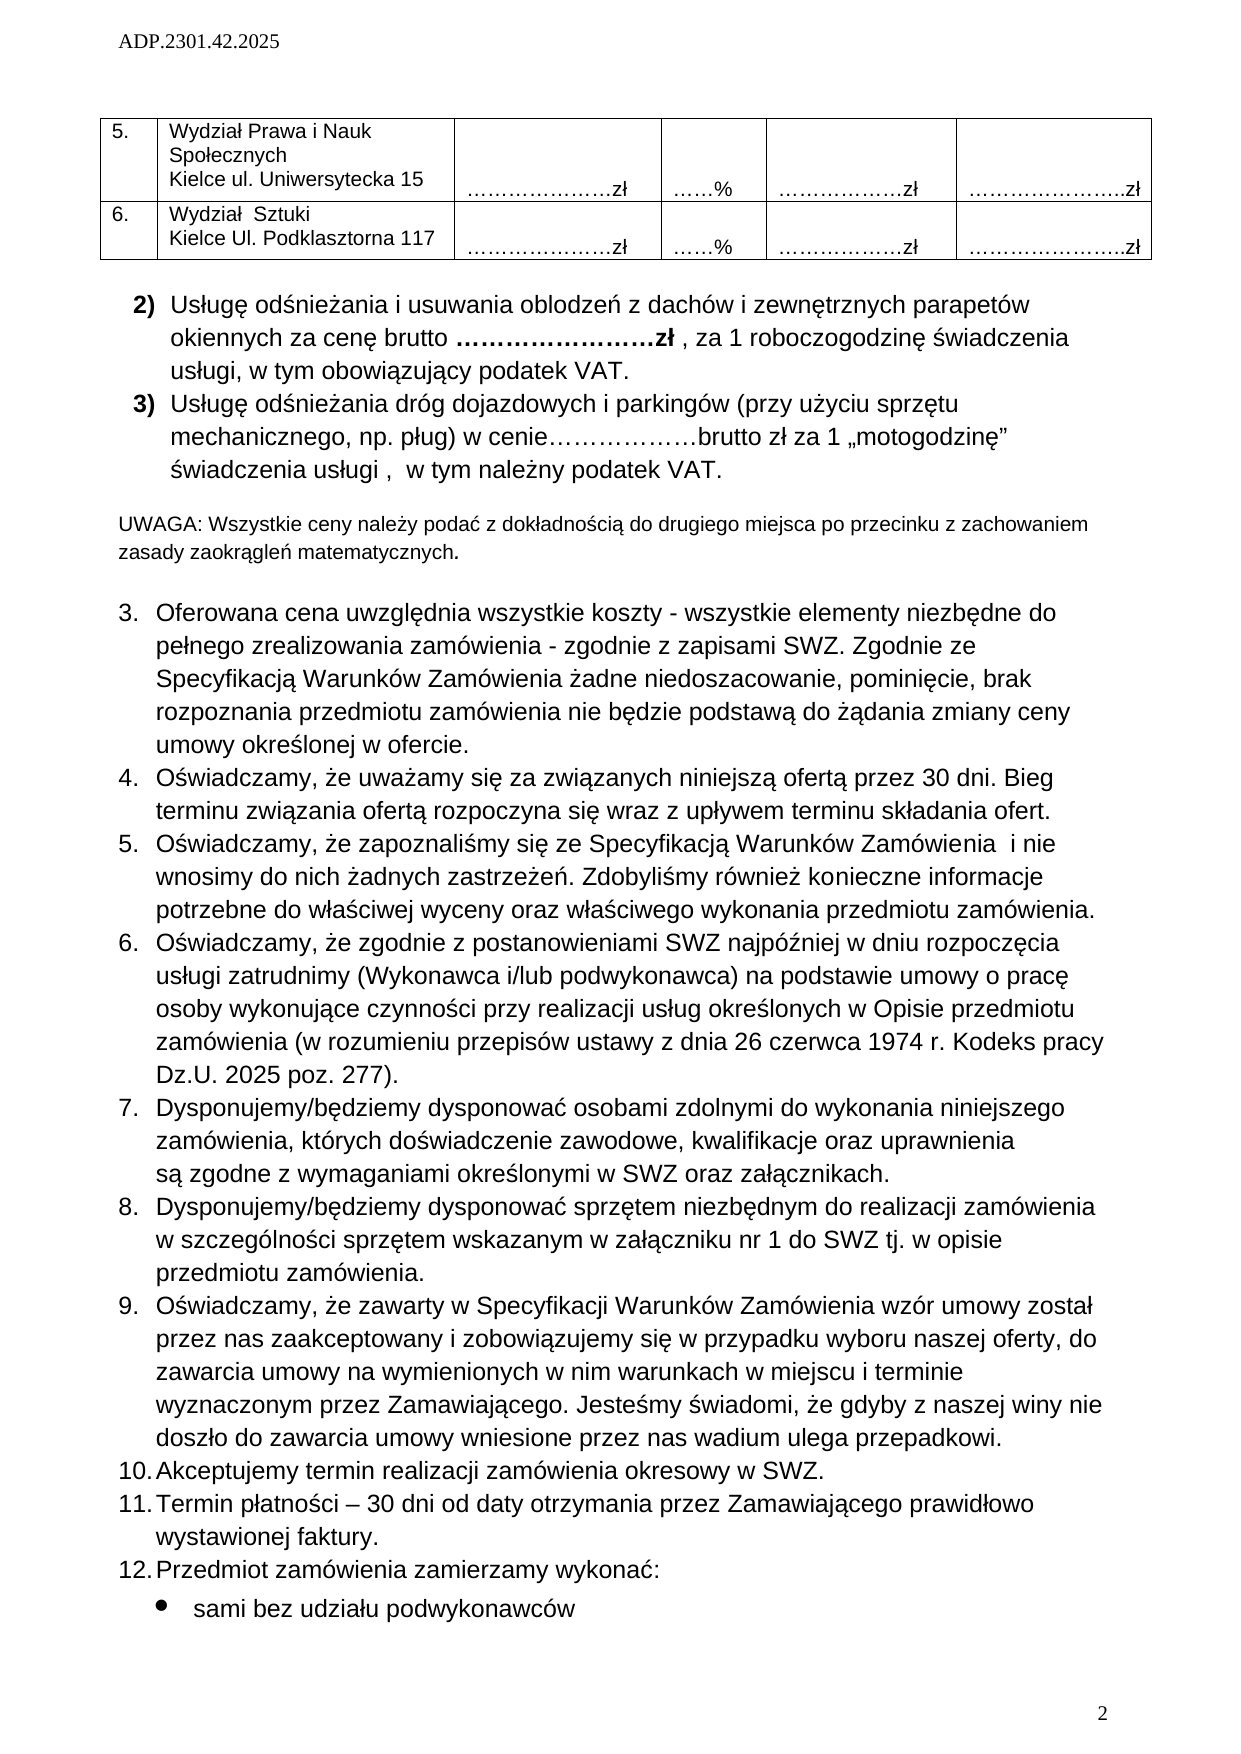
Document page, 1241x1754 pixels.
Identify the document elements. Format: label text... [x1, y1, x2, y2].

table_cell [101, 119, 157, 201]
table_cell …………………..zł [957, 119, 1151, 201]
table_cell ……% [662, 119, 766, 201]
list Oświadczamy, że zgodnie z postanowieniami SWZ najpóźniej w dniu rozpoczęcia usługi zatrudnimy (Wykonawca i/lub podwykonawca) na podstawie umowy o pracę osoby wykonujące czynności przy realizacji usług określonych w Opisie przedmiotu zamówienia (w rozumieniu przepisów ustawy z dnia 26 czerwca 1974 r. Kodeks pracy Dz.U. 2025 poz. 277). [118, 928, 1107, 1089]
table_cell …………………zł [455, 202, 661, 258]
table_cell Wydział Prawa i Nauk Społecznych Kielce ul. Uniwersytecka 15 [158, 119, 454, 201]
list Przedmiot zamówienia zamierzamy wykonać: [118, 1555, 1107, 1584]
table_cell ……% [662, 202, 766, 258]
list Oświadczamy, że zapoznaliśmy się ze Specyfikacją Warunków Zamówienia i nie wnosimy do nich żadnych zastrzeżeń. Zdobyliśmy również konieczne informacje potrzebne do właściwej wyceny oraz właściwego wykonania przedmiotu zamówienia. [118, 829, 1107, 923]
list Dysponujemy/będziemy dysponować osobami zdolnymi do wykonania niniejszego zamówienia, których doświadczenie zawodowe, kwalifikacje oraz uprawnienia są zgodne z wymaganiami określonymi w SWZ oraz załącznikach. [118, 1093, 1107, 1188]
list Usługę odśnieżania dróg dojazdowych i parkingów (przy użyciu sprzętu mechanicznego, np. pług) w cenie………………brutto zł za 1 „motogodzinę” świadczenia usługi , w tym należny podatek VAT. [133, 389, 1107, 484]
table_cell Wydział Sztuki Kielce Ul. Podklasztorna 117 [158, 202, 454, 258]
list sami bez udziału podwykonawców [156, 1594, 1107, 1625]
list Oświadczamy, że zawarty w Specyfikacji Warunków Zamówienia wzór umowy został przez nas zaakceptowany i zobowiązujemy się w przypadku wyboru naszej oferty, do zawarcia umowy na wymienionych w nim warunkach w miejscu i terminie wyznaczonym przez Zamawiającego. Jesteśmy świadomi, że gdyby z naszej winy nie doszło do zawarcia umowy wniesione przez nas wadium ulega przepadkowi. [118, 1291, 1107, 1452]
text UWAGA: Wszystkie ceny należy podać z dokładnością do drugiego miejsca po przecinku z zachowaniem zasady zaokrągleń matematycznych. [118, 512, 1107, 564]
list Usługę odśnieżania i usuwania oblodzeń z dachów i zewnętrznych parapetów okiennych za cenę brutto ……………………zł , za 1 roboczogodzinę świadczenia usługi, w tym obowiązujący podatek VAT. [133, 290, 1107, 384]
table_cell …………………..zł [957, 202, 1151, 258]
list Oświadczamy, że uważamy się za związanych niniejszą ofertą przez 30 dni. Bieg terminu związania ofertą rozpoczyna się wraz z upływem terminu składania ofert. [118, 763, 1107, 824]
list Dysponujemy/będziemy dysponować sprzętem niezbędnym do realizacji zamówienia w szczególności sprzętem wskazanym w załączniku nr 1 do SWZ tj. w opisie przedmiotu zamówienia. [118, 1192, 1107, 1287]
table_cell ………………zł [767, 202, 956, 258]
list Oferowana cena uwzględnia wszystkie koszty - wszystkie elementy niezbędne do pełnego zrealizowania zamówienia - zgodnie z zapisami SWZ. Zgodnie ze Specyfikacją Warunków Zamówienia żadne niedoszacowanie, pominięcie, brak rozpoznania przedmiotu zamówienia nie będzie podstawą do żądania zmiany ceny umowy określonej w ofercie. [118, 598, 1107, 758]
table_cell ………………zł [767, 119, 956, 201]
table_cell …………………zł [455, 119, 661, 201]
list Termin płatności – 30 dni od daty otrzymania przez Zamawiającego prawidłowo wystawionej faktury. [118, 1489, 1107, 1551]
table_cell [101, 202, 157, 258]
list Akceptujemy termin realizacji zamówienia okresowy w SWZ. [118, 1456, 1107, 1485]
